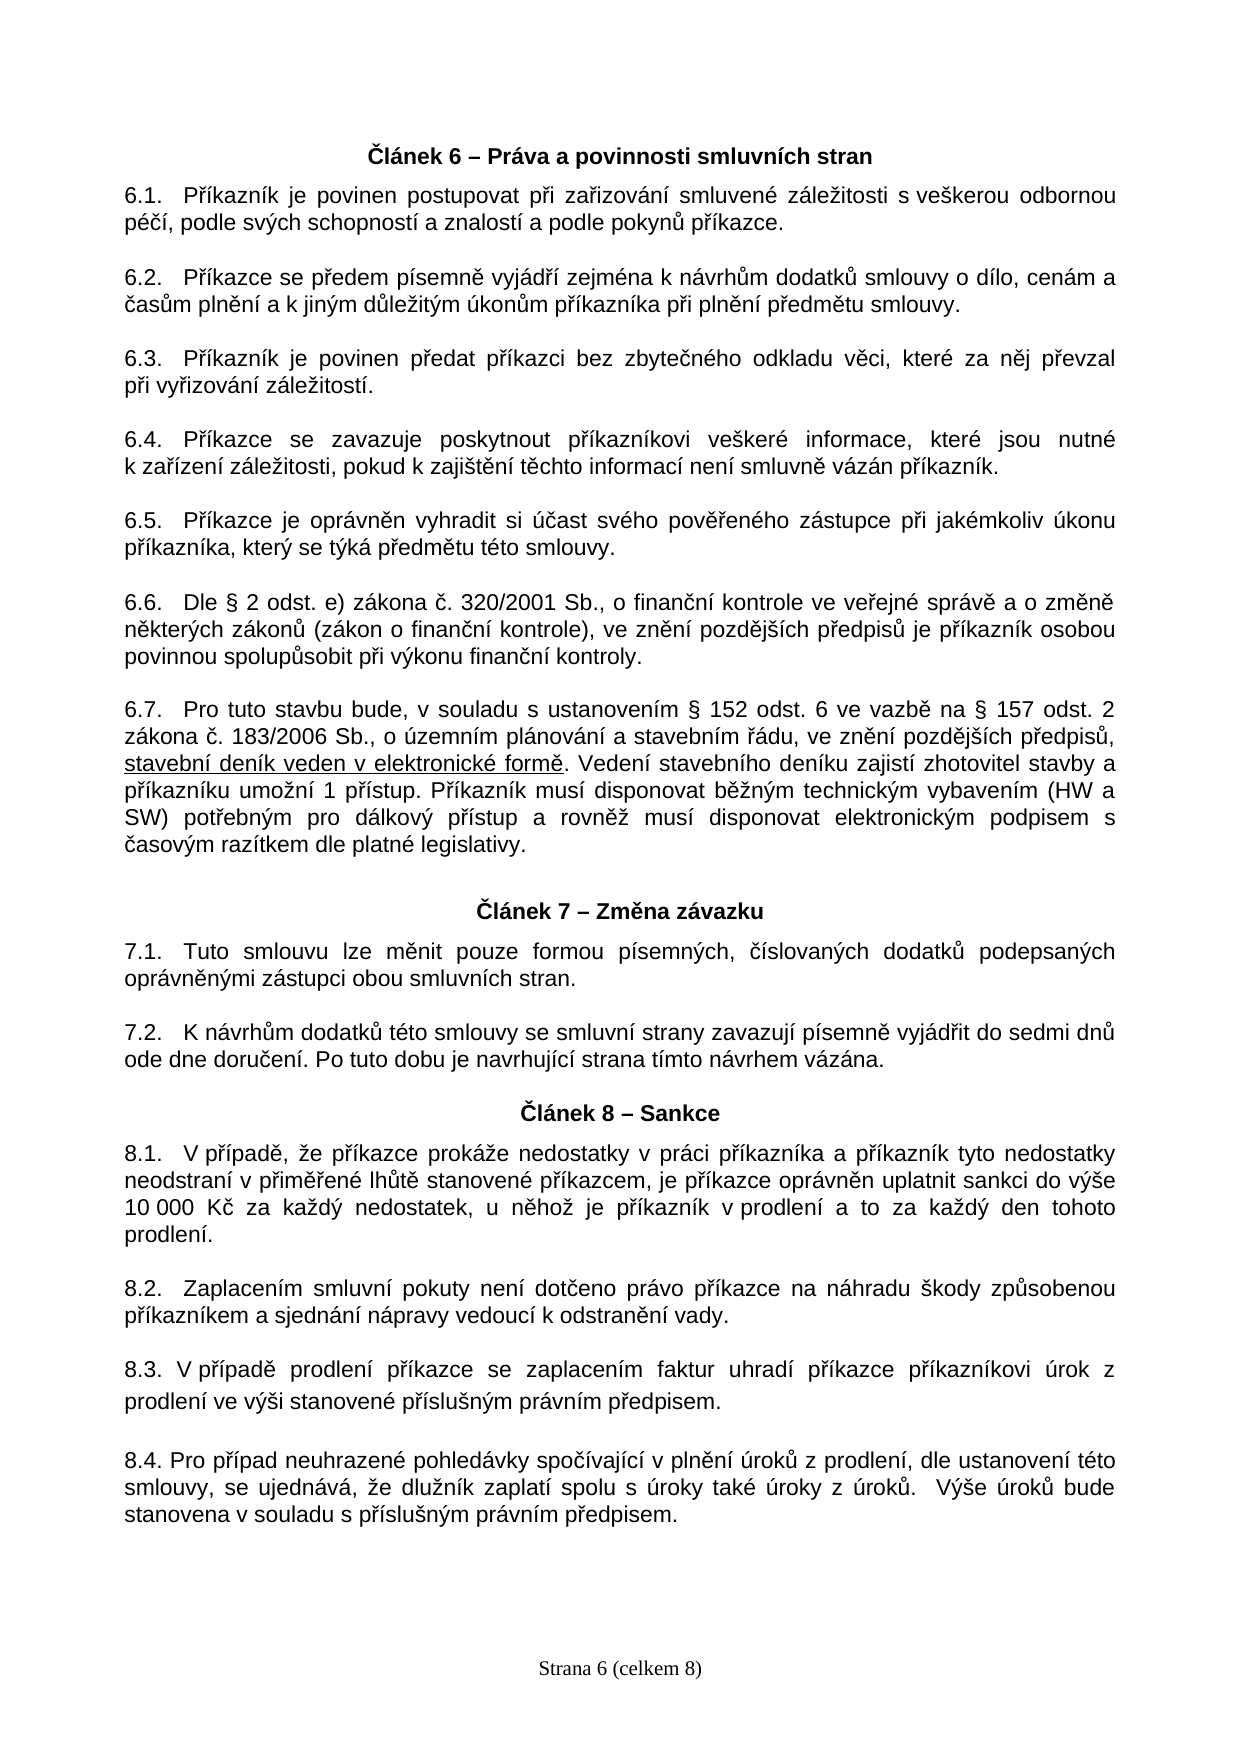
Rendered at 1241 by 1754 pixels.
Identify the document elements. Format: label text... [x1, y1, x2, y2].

text 8.4. Pro případ neuhrazené pohledávky spočívající v plnění úroků z prodlení, dle ustanovení této smlouvy, se ujednává, že dlužník zaplatí spolu s úroky také úroky z úroků. Výše úroků bude stanovena v souladu s příslušným právním předpisem. [124, 1446, 1116, 1528]
list Dle § 2 odst. e) zákona č. 320/2001 Sb., o finanční kontrole ve veřejné správě a o změně některých zákonů (zákon o finanční kontrole), ve znění pozdějších předpisů je příkazník osobou povinnou spolupůsobit při výkonu finanční kontroly. [124, 588, 1116, 669]
list Pro tuto stavbu bude, v souladu s ustanovením § 152 odst. 6 ve vazbě na § 157 odst. 2 zákona č. 183/2006 Sb., o územním plánování a stavebním řádu, ve znění pozdějších předpisů, stavební deník veden v elektronické formě. Vedení stavebního deníku zajistí zhotovitel stavby a příkazníku umožní 1 přístup. Příkazník musí disponovat běžným technickým vybavením (HW a SW) potřebným pro dálkový přístup a rovněž musí disponovat elektronickým podpisem s časovým razítkem dle platné legislativy. [124, 696, 1116, 858]
list Příkazce je oprávněn vyhradit si účast svého pověřeného zástupce při jakémkoliv úkonu příkazníka, který se týká předmětu této smlouvy. [124, 507, 1116, 561]
list Příkazník je povinen předat příkazci bez zbytečného odkladu věci, které za něj převzal při vyřizování záležitostí. [124, 344, 1116, 399]
text Článek 6 – Práva a povinnosti smluvních stran [124, 142, 1116, 169]
list Příkazce se zavazuje poskytnout příkazníkovi veškeré informace, které jsou nutné k zařízení záležitosti, pokud k zajištění těchto informací není smluvně vázán příkazník. [124, 426, 1116, 480]
list Příkazník je povinen postupovat při zařizování smluvené záležitosti s veškerou odbornou péčí, podle svých schopností a znalostí a podle pokynů příkazce. [124, 182, 1116, 236]
text Článek 7 – Změna závazku [124, 898, 1116, 925]
text 8.3. V případě prodlení příkazce se zaplacením faktur uhradí příkazce příkazníkovi úrok z prodlení ve výši stanovené příslušným právním předpisem. [124, 1356, 1116, 1414]
list V případě, že příkazce prokáže nedostatky v práci příkazníka a příkazník tyto nedostatky neodstraní v přiměřené lhůtě stanovené příkazcem, je příkazce oprávněn uplatnit sankci do výše 10 000 Kč za každý nedostatek, u něhož je příkazník v prodlení a to za každý den tohoto prodlení. [124, 1139, 1116, 1248]
list K návrhům dodatků této smlouvy se smluvní strany zavazují písemně vyjádřit do sedmi dnů ode dne doručení. Po tuto dobu je navrhující strana tímto návrhem vázána. [124, 1019, 1116, 1073]
list Tuto smlouvu lze měnit pouze formou písemných, číslovaných dodatků podepsaných oprávněnými zástupci obou smluvních stran. [124, 937, 1116, 992]
list Zaplacením smluvní pokuty není dotčeno právo příkazce na náhradu škody způsobenou příkazníkem a sjednání nápravy vedoucí k odstranění vady. [124, 1275, 1116, 1329]
list Příkazce se předem písemně vyjádří zejména k návrhům dodatků smlouvy o dílo, cenám a časům plnění a k jiným důležitým úkonům příkazníka při plnění předmětu smlouvy. [124, 263, 1116, 317]
text Článek 8 – Sankce [124, 1100, 1116, 1127]
